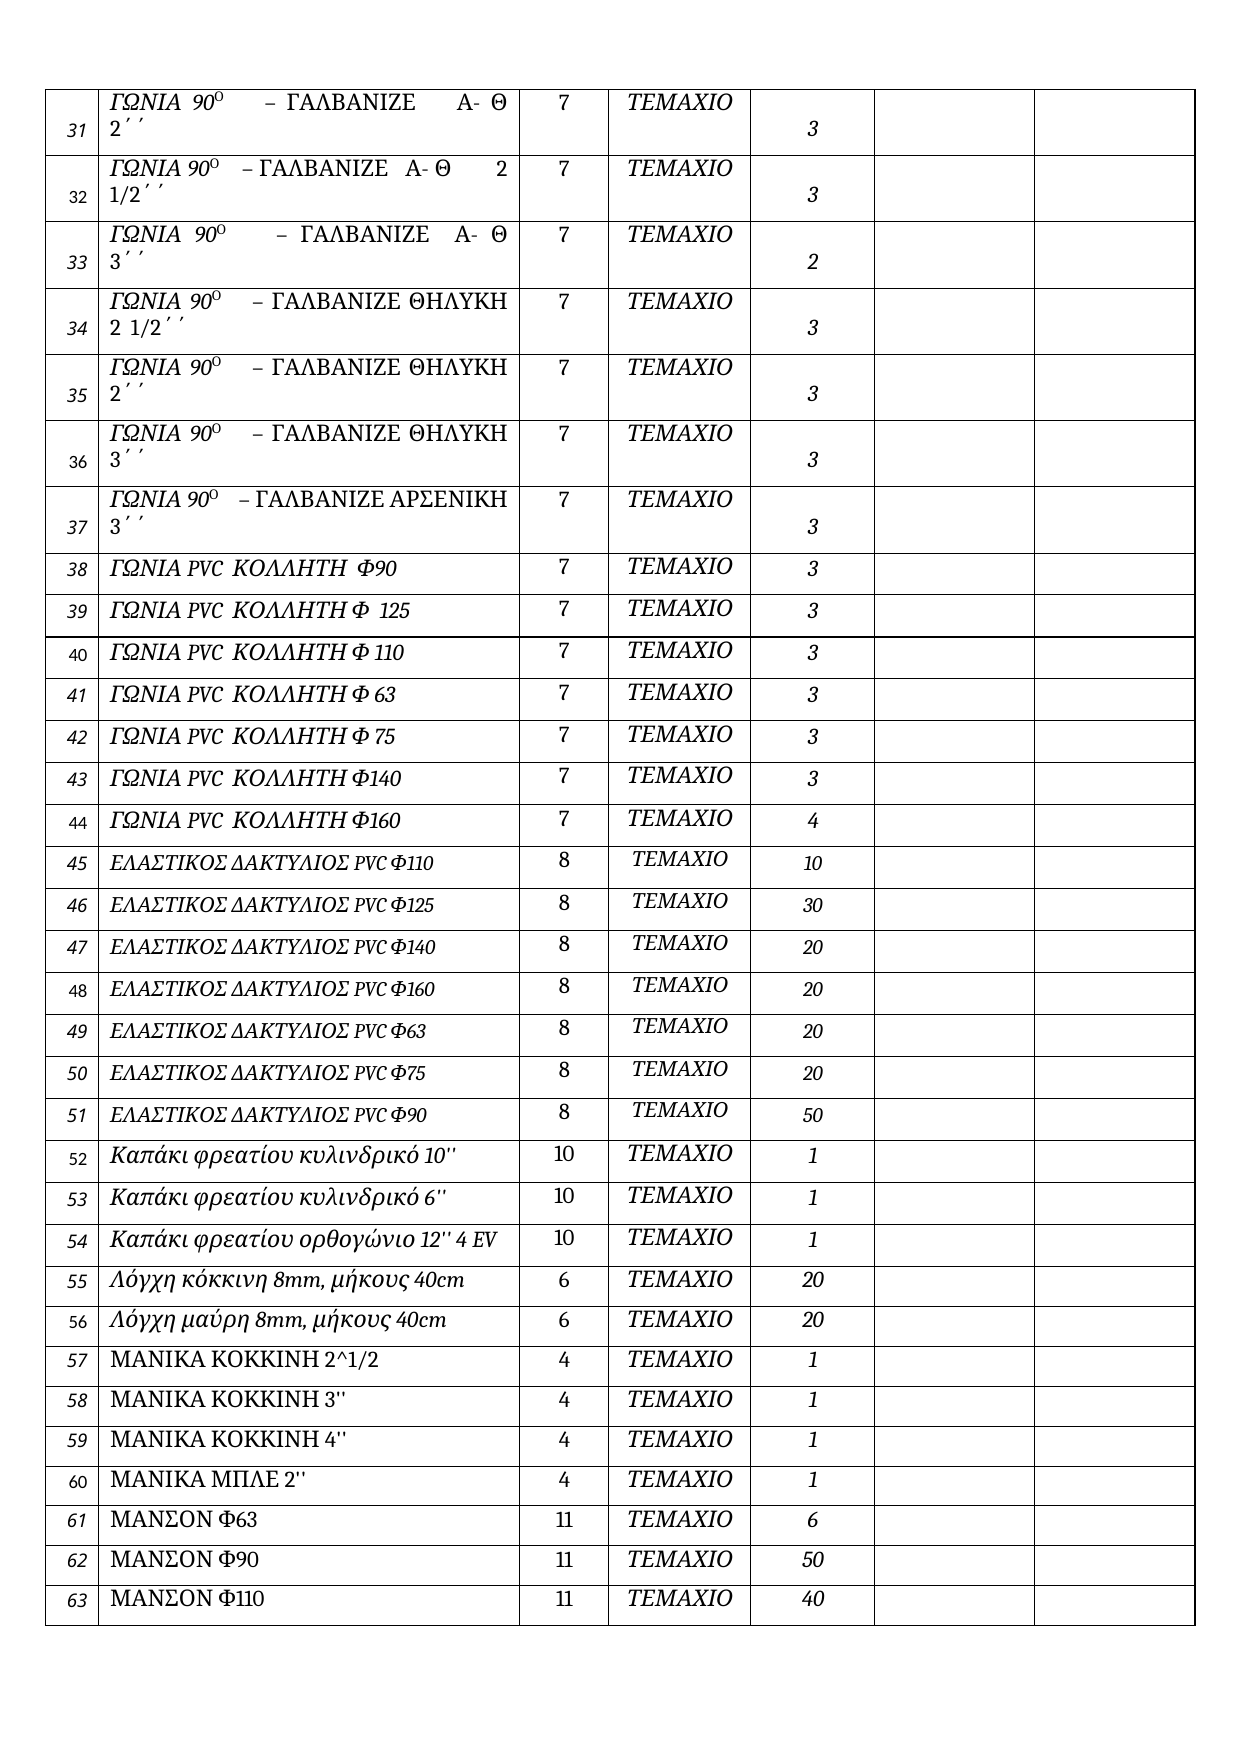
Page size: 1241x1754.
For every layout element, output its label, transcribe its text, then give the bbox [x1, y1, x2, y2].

table_cell 3 [751, 421, 874, 486]
table_cell 36 [46, 421, 98, 486]
table_cell [1035, 1183, 1194, 1224]
table_cell ΕΛΑΣΤΙΚΟΣ ΔΑΚΤΥΛΙΟΣ PVC Φ140 [99, 931, 519, 972]
table_cell 40 [46, 638, 98, 678]
table_cell 1 [751, 1427, 874, 1466]
table_cell ΤΕΜΑΧΙΟ [609, 222, 750, 287]
table_cell [875, 1015, 1034, 1056]
table_cell 7 [520, 156, 608, 221]
table_cell [1035, 487, 1194, 552]
table_cell 37 [46, 487, 98, 552]
table_cell 20 [751, 973, 874, 1014]
table_cell [875, 595, 1034, 636]
table_cell 8 [520, 847, 608, 888]
table_cell 20 [751, 1267, 874, 1306]
table_cell 39 [46, 595, 98, 636]
table_cell ΕΛΑΣΤΙΚΟΣ ΔΑΚΤΥΛΙΟΣ PVC Φ75 [99, 1057, 519, 1098]
table_cell [875, 1467, 1034, 1505]
table_cell ΜΑΝΙΚΑ ΚΟΚΚΙΝΗ 4'' [99, 1427, 519, 1466]
table_cell ΤΕΜΑΧΙΟ [609, 1586, 750, 1625]
table_cell ΜΑΝΙΚΑ ΚΟΚΚΙΝΗ 3'' [99, 1387, 519, 1426]
table_cell 34 [46, 289, 98, 354]
table_cell ΕΛΑΣΤΙΚΟΣ ΔΑΚΤΥΛΙΟΣ PVC Φ125 [99, 889, 519, 930]
table_cell 45 [46, 847, 98, 888]
table_cell 42 [46, 721, 98, 762]
table_cell ΤΕΜΑΧΙΟ [609, 1307, 750, 1346]
table_cell [1035, 1586, 1194, 1625]
table_cell [1035, 763, 1194, 804]
table_cell ΤΕΜΑΧΙΟ [609, 805, 750, 846]
table_cell 31 [46, 90, 98, 155]
table_cell 7 [520, 487, 608, 552]
table_cell [875, 763, 1034, 804]
table_cell 52 [46, 1141, 98, 1182]
table_cell 50 [751, 1546, 874, 1585]
table_cell 1 [751, 1387, 874, 1426]
table_cell ΤΕΜΑΧΙΟ [609, 1099, 750, 1140]
table_cell 41 [46, 679, 98, 720]
table_cell [1035, 595, 1194, 636]
table_cell 1 [751, 1183, 874, 1224]
table_cell [875, 1347, 1034, 1386]
table_cell [875, 847, 1034, 888]
table_cell 62 [46, 1546, 98, 1585]
table_cell ΤΕΜΑΧΙΟ [609, 1506, 750, 1545]
table_cell [1035, 1467, 1194, 1505]
table_cell 10 [520, 1225, 608, 1266]
table_cell [1035, 289, 1194, 354]
table_cell ΤΕΜΑΧΙΟ [609, 1467, 750, 1505]
table_cell 7 [520, 554, 608, 594]
table_cell [1035, 90, 1194, 155]
table_cell 11 [520, 1586, 608, 1625]
table_cell ΓΩΝΙΑ 90Ο – ΓΑΛΒΑΝΙΖΕ ΘΗΛΥΚΗ 3΄΄ [99, 421, 519, 486]
table_cell [875, 1225, 1034, 1266]
table_cell [1035, 973, 1194, 1014]
table_cell [875, 721, 1034, 762]
table_cell ΤΕΜΑΧΙΟ [609, 1015, 750, 1056]
table_cell 53 [46, 1183, 98, 1224]
table_cell Καπάκι φρεατίου ορθογώνιο 12'' 4 EV [99, 1225, 519, 1266]
table_cell 3 [751, 289, 874, 354]
table_cell ΕΛΑΣΤΙΚΟΣ ΔΑΚΤΥΛΙΟΣ PVC Φ110 [99, 847, 519, 888]
table_cell Καπάκι φρεατίου κυλινδρικό 6'' [99, 1183, 519, 1224]
table_cell 32 [46, 156, 98, 221]
table_cell [875, 1267, 1034, 1306]
table_cell ΤΕΜΑΧΙΟ [609, 487, 750, 552]
table_cell [1035, 638, 1194, 678]
table_cell [1035, 1015, 1194, 1056]
table_cell 58 [46, 1387, 98, 1426]
table_cell 50 [46, 1057, 98, 1098]
table_cell ΓΩΝΙΑ PVC ΚΟΛΛΗΤΗ Φ90 [99, 554, 519, 594]
table_cell ΤΕΜΑΧΙΟ [609, 421, 750, 486]
table_cell ΜΑΝΙΚΑ ΜΠΛΕ 2'' [99, 1467, 519, 1505]
table_cell ΤΕΜΑΧΙΟ [609, 355, 750, 420]
table_cell 35 [46, 355, 98, 420]
table_cell 7 [520, 763, 608, 804]
table_cell [875, 554, 1034, 594]
table_cell [875, 222, 1034, 287]
table_cell 7 [520, 721, 608, 762]
table_cell [1035, 1506, 1194, 1545]
table_cell 6 [520, 1307, 608, 1346]
table_cell [875, 421, 1034, 486]
table_cell ΕΛΑΣΤΙΚΟΣ ΔΑΚΤΥΛΙΟΣ PVC Φ63 [99, 1015, 519, 1056]
table_cell ΓΩΝΙΑ 90Ο – ΓΑΛΒΑΝΙΖΕ ΘΗΛΥΚΗ 2΄΄ [99, 355, 519, 420]
table_cell [1035, 931, 1194, 972]
table_cell 3 [751, 763, 874, 804]
table_cell 7 [520, 805, 608, 846]
table_cell [1035, 889, 1194, 930]
table_cell ΤΕΜΑΧΙΟ [609, 90, 750, 155]
table_cell [875, 931, 1034, 972]
table_cell [875, 1506, 1034, 1545]
table_cell 8 [520, 973, 608, 1014]
table_cell 10 [520, 1183, 608, 1224]
table_cell 1 [751, 1347, 874, 1386]
table_cell ΓΩΝΙΑ PVC ΚΟΛΛΗΤΗ Φ 125 [99, 595, 519, 636]
table_cell 57 [46, 1347, 98, 1386]
table_cell 40 [751, 1586, 874, 1625]
table_cell 20 [751, 1057, 874, 1098]
table_cell 47 [46, 931, 98, 972]
table_cell 4 [520, 1387, 608, 1426]
table_cell 8 [520, 889, 608, 930]
table_cell 7 [520, 595, 608, 636]
table_cell 3 [751, 487, 874, 552]
table_cell [1035, 421, 1194, 486]
table_cell [875, 805, 1034, 846]
table_cell [1035, 355, 1194, 420]
table_cell ΤΕΜΑΧΙΟ [609, 1267, 750, 1306]
table_cell [875, 1307, 1034, 1346]
table_cell 3 [751, 554, 874, 594]
table_cell ΤΕΜΑΧΙΟ [609, 1347, 750, 1386]
table_cell 43 [46, 763, 98, 804]
table_cell [1035, 222, 1194, 287]
table_cell 55 [46, 1267, 98, 1306]
table_cell 8 [520, 1099, 608, 1140]
table_cell [875, 1057, 1034, 1098]
table_cell 59 [46, 1427, 98, 1466]
table_cell [875, 90, 1034, 155]
table_cell 3 [751, 595, 874, 636]
table_cell [1035, 1057, 1194, 1098]
table_cell [1035, 679, 1194, 720]
table_cell [875, 1427, 1034, 1466]
table_cell 7 [520, 679, 608, 720]
table_cell [1035, 1546, 1194, 1585]
table_cell [1035, 1427, 1194, 1466]
table_cell 63 [46, 1586, 98, 1625]
table_cell 48 [46, 973, 98, 1014]
table_cell 33 [46, 222, 98, 287]
table_cell 3 [751, 721, 874, 762]
table_cell [875, 679, 1034, 720]
table_cell ΤΕΜΑΧΙΟ [609, 595, 750, 636]
table_cell ΤΕΜΑΧΙΟ [609, 847, 750, 888]
table_cell [875, 1141, 1034, 1182]
table_cell 2 [751, 222, 874, 287]
table_cell ΓΩΝΙΑ PVC ΚΟΛΛΗΤΗ Φ 63 [99, 679, 519, 720]
table_cell [875, 487, 1034, 552]
table_cell [875, 973, 1034, 1014]
table_cell [875, 638, 1034, 678]
table_cell ΓΩΝΙΑ PVC ΚΟΛΛΗΤΗ Φ140 [99, 763, 519, 804]
table_cell ΕΛΑΣΤΙΚΟΣ ΔΑΚΤΥΛΙΟΣ PVC Φ160 [99, 973, 519, 1014]
table_cell 7 [520, 90, 608, 155]
table_cell [875, 289, 1034, 354]
table_cell 10 [751, 847, 874, 888]
table_cell ΤΕΜΑΧΙΟ [609, 1141, 750, 1182]
table_cell ΤΕΜΑΧΙΟ [609, 1183, 750, 1224]
table_cell ΓΩΝΙΑ 90Ο – ΓΑΛΒΑΝΙΖΕ Α- Θ 3΄΄ [99, 222, 519, 287]
table_cell ΤΕΜΑΧΙΟ [609, 156, 750, 221]
table_cell [1035, 805, 1194, 846]
table_cell 56 [46, 1307, 98, 1346]
table_cell ΓΩΝΙΑ PVC ΚΟΛΛΗΤΗ Φ 75 [99, 721, 519, 762]
table_cell ΤΕΜΑΧΙΟ [609, 1427, 750, 1466]
table_cell [1035, 554, 1194, 594]
table_cell ΤΕΜΑΧΙΟ [609, 721, 750, 762]
table_cell 44 [46, 805, 98, 846]
table_cell 7 [520, 289, 608, 354]
table_cell ΜΑΝΣΟΝ Φ63 [99, 1506, 519, 1545]
table_cell ΓΩΝΙΑ 90Ο – ΓΑΛΒΑΝΙΖΕ Α- Θ 2 1/2΄΄ [99, 156, 519, 221]
table_cell ΜΑΝΣΟΝ Φ90 [99, 1546, 519, 1585]
table_cell [875, 1586, 1034, 1625]
table_cell 8 [520, 1057, 608, 1098]
table_cell ΤΕΜΑΧΙΟ [609, 1057, 750, 1098]
table_cell 8 [520, 931, 608, 972]
table_cell 60 [46, 1467, 98, 1505]
table_cell 20 [751, 1307, 874, 1346]
table_cell [1035, 1225, 1194, 1266]
table_cell ΤΕΜΑΧΙΟ [609, 973, 750, 1014]
table_cell 1 [751, 1467, 874, 1505]
table_cell ΤΕΜΑΧΙΟ [609, 679, 750, 720]
table_cell ΤΕΜΑΧΙΟ [609, 1225, 750, 1266]
table_cell 49 [46, 1015, 98, 1056]
table_cell 3 [751, 679, 874, 720]
table_cell [1035, 721, 1194, 762]
table_cell ΤΕΜΑΧΙΟ [609, 889, 750, 930]
table_cell 11 [520, 1506, 608, 1545]
table_cell ΤΕΜΑΧΙΟ [609, 1546, 750, 1585]
table_cell [875, 355, 1034, 420]
table_cell [1035, 1141, 1194, 1182]
table_cell 1 [751, 1225, 874, 1266]
table_cell ΓΩΝΙΑ 90Ο – ΓΑΛΒΑΝΙΖΕ ΘΗΛΥΚΗ 2 1/2΄΄ [99, 289, 519, 354]
table_cell 38 [46, 554, 98, 594]
table_cell 3 [751, 638, 874, 678]
table_cell 51 [46, 1099, 98, 1140]
table_cell [875, 1387, 1034, 1426]
table_cell 7 [520, 222, 608, 287]
table_cell ΤΕΜΑΧΙΟ [609, 1387, 750, 1426]
table_cell ΓΩΝΙΑ PVC ΚΟΛΛΗΤΗ Φ160 [99, 805, 519, 846]
table_cell 4 [520, 1467, 608, 1505]
table_cell ΓΩΝΙΑ 90Ο – ΓΑΛΒΑΝΙΖΕ ΑΡΣΕΝΙΚΗ 3΄΄ [99, 487, 519, 552]
table_cell ΜΑΝΣΟΝ Φ110 [99, 1586, 519, 1625]
table_cell ΤΕΜΑΧΙΟ [609, 638, 750, 678]
table_cell ΜΑΝΙΚΑ ΚΟΚΚΙΝΗ 2^1/2 [99, 1347, 519, 1386]
table_cell Καπάκι φρεατίου κυλινδρικό 10'' [99, 1141, 519, 1182]
table_cell ΕΛΑΣΤΙΚΟΣ ΔΑΚΤΥΛΙΟΣ PVC Φ90 [99, 1099, 519, 1140]
table_cell 50 [751, 1099, 874, 1140]
table_cell ΓΩΝΙΑ 90Ο – ΓΑΛΒΑΝΙΖΕ Α- Θ 2΄΄ [99, 90, 519, 155]
table_cell 3 [751, 90, 874, 155]
table_cell ΤΕΜΑΧΙΟ [609, 289, 750, 354]
table_cell [1035, 1387, 1194, 1426]
table_cell [875, 889, 1034, 930]
table_cell 20 [751, 931, 874, 972]
table_cell 30 [751, 889, 874, 930]
table_cell 4 [520, 1427, 608, 1466]
table_cell 1 [751, 1141, 874, 1182]
table_cell 46 [46, 889, 98, 930]
table_cell 7 [520, 638, 608, 678]
table_cell 6 [520, 1267, 608, 1306]
table_cell 4 [520, 1347, 608, 1386]
table_cell [875, 1546, 1034, 1585]
table_cell [1035, 1267, 1194, 1306]
table_cell [875, 1183, 1034, 1224]
table_cell ΤΕΜΑΧΙΟ [609, 554, 750, 594]
table_cell [875, 1099, 1034, 1140]
table_cell [1035, 1307, 1194, 1346]
table_cell 11 [520, 1546, 608, 1585]
table_cell [1035, 847, 1194, 888]
table_cell 6 [751, 1506, 874, 1545]
table_cell 3 [751, 156, 874, 221]
table_cell 8 [520, 1015, 608, 1056]
table_cell 7 [520, 355, 608, 420]
table_cell [1035, 1347, 1194, 1386]
table_cell 3 [751, 355, 874, 420]
table_cell [1035, 1099, 1194, 1140]
table_cell 20 [751, 1015, 874, 1056]
table_cell 7 [520, 421, 608, 486]
table_cell 4 [751, 805, 874, 846]
table_cell ΤΕΜΑΧΙΟ [609, 931, 750, 972]
table_cell [1035, 156, 1194, 221]
table_cell 61 [46, 1506, 98, 1545]
table_cell 54 [46, 1225, 98, 1266]
table_cell ΓΩΝΙΑ PVC ΚΟΛΛΗΤΗ Φ 110 [99, 638, 519, 678]
table_cell Λόγχη μαύρη 8mm, μήκους 40cm [99, 1307, 519, 1346]
table_cell Λόγχη κόκκινη 8mm, μήκους 40cm [99, 1267, 519, 1306]
table_cell ΤΕΜΑΧΙΟ [609, 763, 750, 804]
table_cell [875, 156, 1034, 221]
table_cell 10 [520, 1141, 608, 1182]
